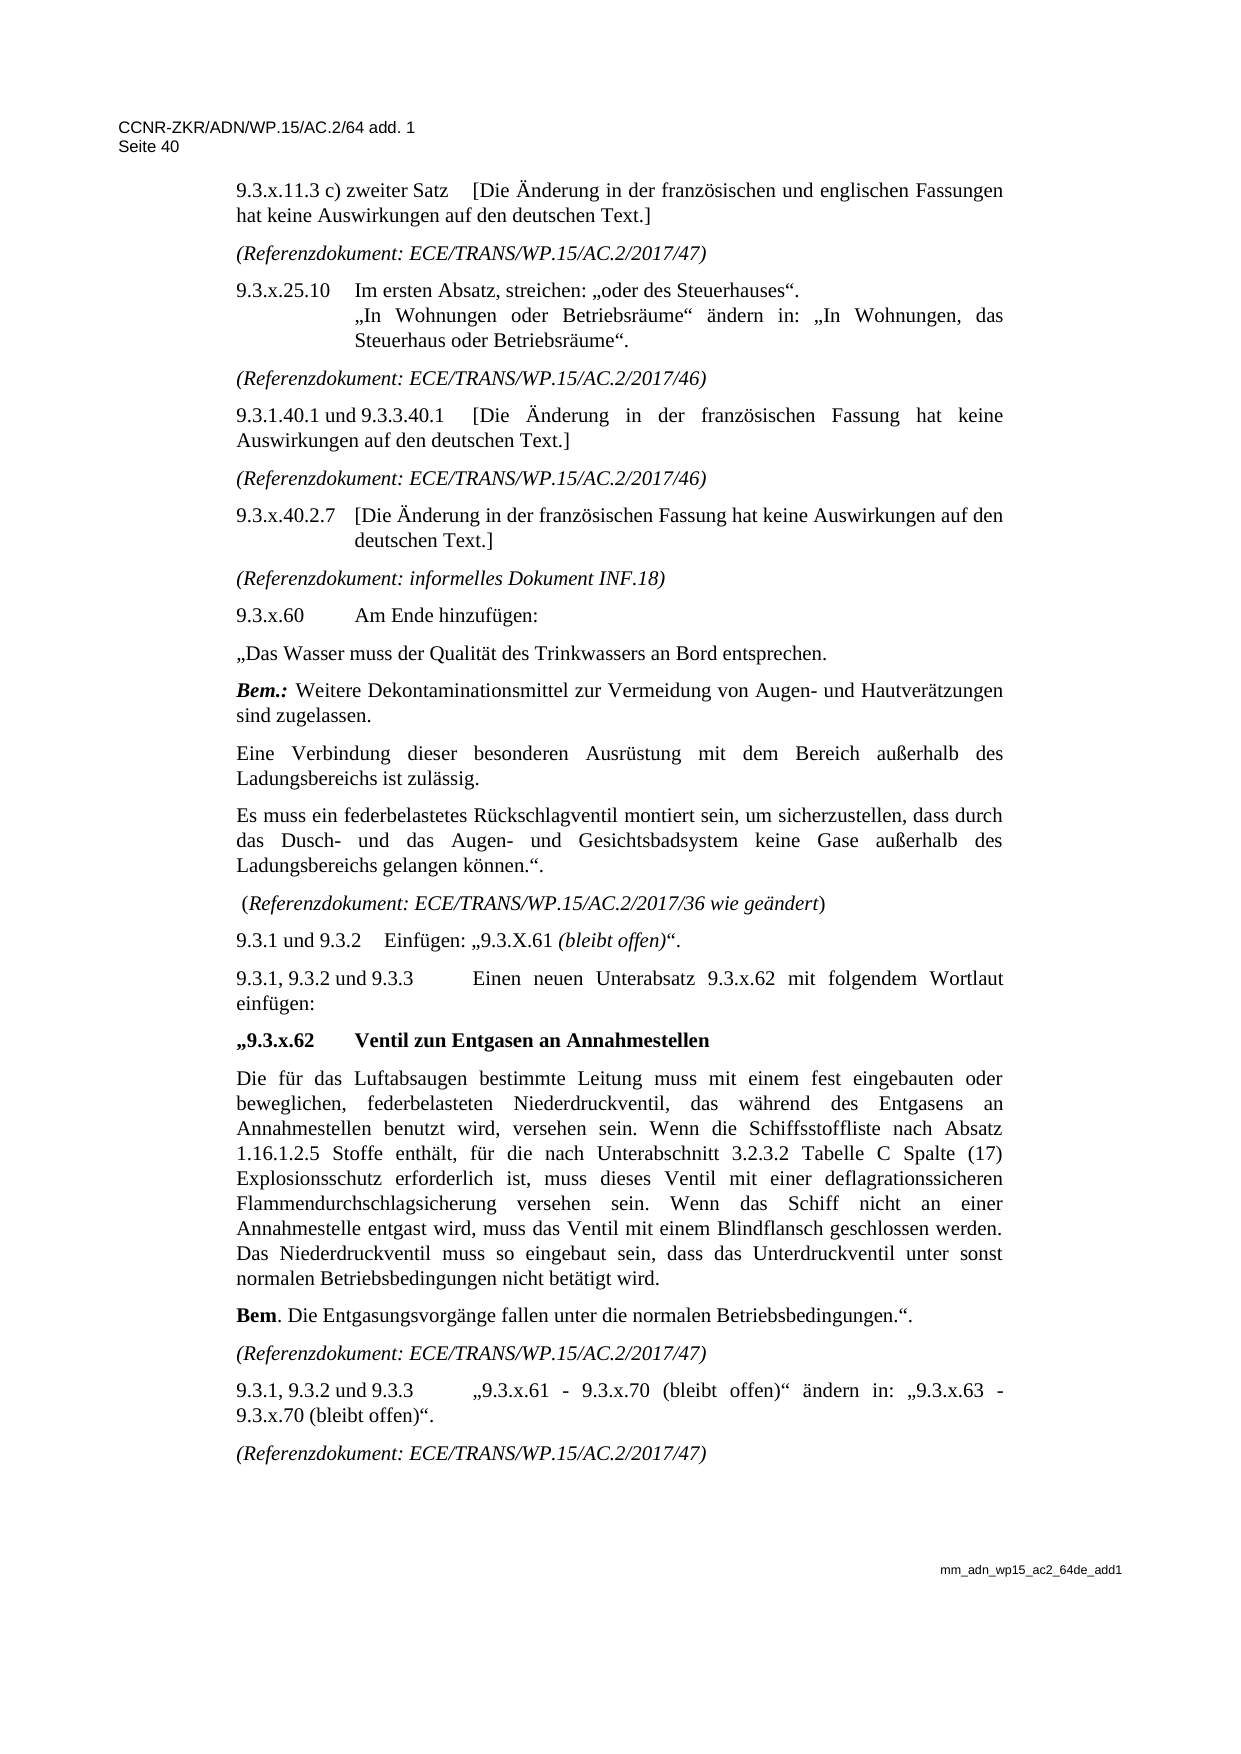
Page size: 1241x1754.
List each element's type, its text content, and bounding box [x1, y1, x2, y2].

text (Referenzdokument: ECE/TRANS/WP.15/AC.2/2017/47) [236, 240, 1004, 265]
text 9.3.1.40.1 und 9.3.3.40.1 [Die Änderung in der französischen Fassung hat keine Auswirkungen auf den deutschen Text.] [236, 402, 1004, 452]
text (Referenzdokument: ECE/TRANS/WP.15/AC.2/2017/47) [236, 1440, 1004, 1465]
text (Referenzdokument: ECE/TRANS/WP.15/AC.2/2017/46) [236, 465, 1004, 490]
text Bem. Die Entgasungsvorgänge fallen unter die normalen Betriebsbedingungen.“. [236, 1302, 1004, 1327]
text 9.3.1, 9.3.2 und 9.3.3 Einen neuen Unterabsatz 9.3.x.62 mit folgendem Wortlaut einfügen: [236, 965, 1004, 1015]
text Bem.: Weitere Dekontaminationsmittel zur Vermeidung von Augen- und Hautverätzungen sind zugelassen. [236, 677, 1004, 727]
text „In Wohnungen oder Betriebsräume“ ändern in: „In Wohnungen, das Steuerhaus oder Betriebsräume“. [354, 302, 1004, 352]
text (Referenzdokument: ECE/TRANS/WP.15/AC.2/2017/36 wie geändert) [236, 890, 1004, 915]
text 9.3.x.25.10 Im ersten Absatz, streichen: „oder des Steuerhauses“. [236, 277, 1004, 302]
text „9.3.x.62 Ventil zun Entgasen an Annahmestellen [236, 1027, 1063, 1052]
text Es muss ein federbelastetes Rückschlagventil montiert sein, um sicherzustellen, dass durch das Dusch- und das Augen- und Gesichtsbadsystem keine Gase außerhalb des Ladungsbereichs gelangen können.“. [236, 802, 1004, 877]
text Eine Verbindung dieser besonderen Ausrüstung mit dem Bereich außerhalb des Ladungsbereichs ist zulässig. [236, 740, 1004, 790]
text 9.3.x.11.3 c) zweiter Satz [Die Änderung in der französischen und englischen Fassungen hat keine Auswirkungen auf den deutschen Text.] [236, 177, 1004, 227]
text (Referenzdokument: ECE/TRANS/WP.15/AC.2/2017/47) [236, 1340, 1004, 1365]
text 9.3.1 und 9.3.2 Einfügen: „9.3.X.61 (bleibt offen)“. [236, 927, 1004, 952]
text Die für das Luftabsaugen bestimmte Leitung muss mit einem fest eingebauten oder beweglichen, federbelasteten Niederdruckventil, das während des Entgasens an Annahmestellen benutzt wird, versehen sein. Wenn die Schiffsstoffliste nach Absatz 1.16.1.2.5 Stoffe enthält, für die nach Unterabschnitt 3.2.3.2 Tabelle C Spalte (17) Explosionsschutz erforderlich ist, muss dieses Ventil mit einer deflagrationssicheren Flammendurchschlagsicherung versehen sein. Wenn das Schiff nicht an einer Annahmestelle entgast wird, muss das Ventil mit einem Blindflansch geschlossen werden. Das Niederdruckventil muss so eingebaut sein, dass das Unterdruckventil unter sonst normalen Betriebsbedingungen nicht betätigt wird. [236, 1065, 1004, 1290]
text „Das Wasser muss der Qualität des Trinkwassers an Bord entsprechen. [236, 640, 1004, 665]
text (Referenzdokument: informelles Dokument INF.18) [236, 565, 1004, 590]
text 9.3.x.40.2.7 [Die Änderung in der französischen Fassung hat keine Auswirkungen auf den deutschen Text.] [236, 502, 1004, 552]
text (Referenzdokument: ECE/TRANS/WP.15/AC.2/2017/46) [236, 365, 1004, 390]
text 9.3.x.60 Am Ende hinzufügen: [236, 602, 1004, 627]
text 9.3.1, 9.3.2 und 9.3.3 „9.3.x.61 - 9.3.x.70 (bleibt offen)“ ändern in: „9.3.x.63 - 9.3.x.70 (bleibt offen)“. [236, 1377, 1004, 1427]
